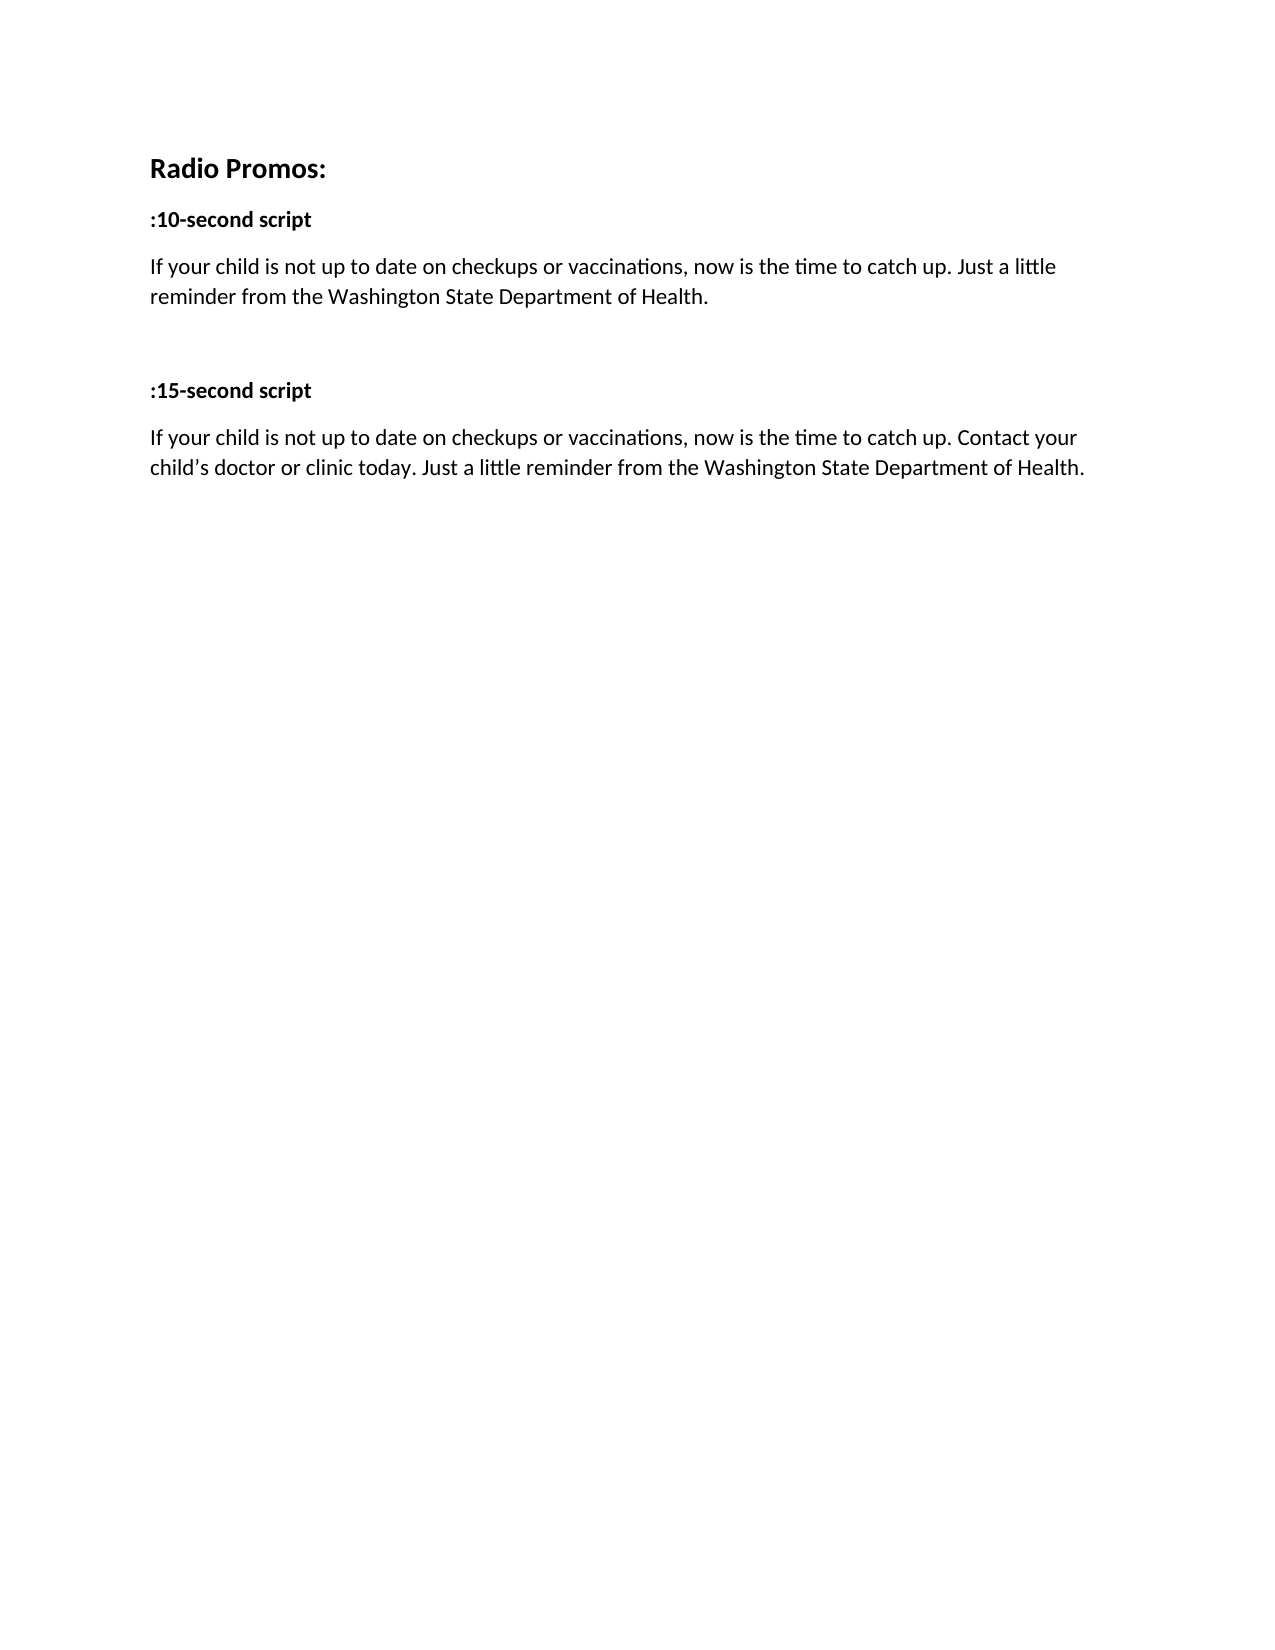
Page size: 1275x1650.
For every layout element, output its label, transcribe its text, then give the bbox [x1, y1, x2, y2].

text :15-second script [150, 376, 1125, 404]
text If your child is not up to date on checkups or vaccinations, now is the time to catch up. Just a little reminder from the Washington State Department of Health. [150, 252, 1125, 310]
text :10-second script [150, 205, 1125, 233]
text If your child is not up to date on checkups or vaccinations, now is the time to catch up. Contact your child’s doctor or clinic today. Just a little reminder from the Washington State Department of Health. [150, 423, 1125, 481]
text Radio Promos: [150, 150, 1125, 186]
